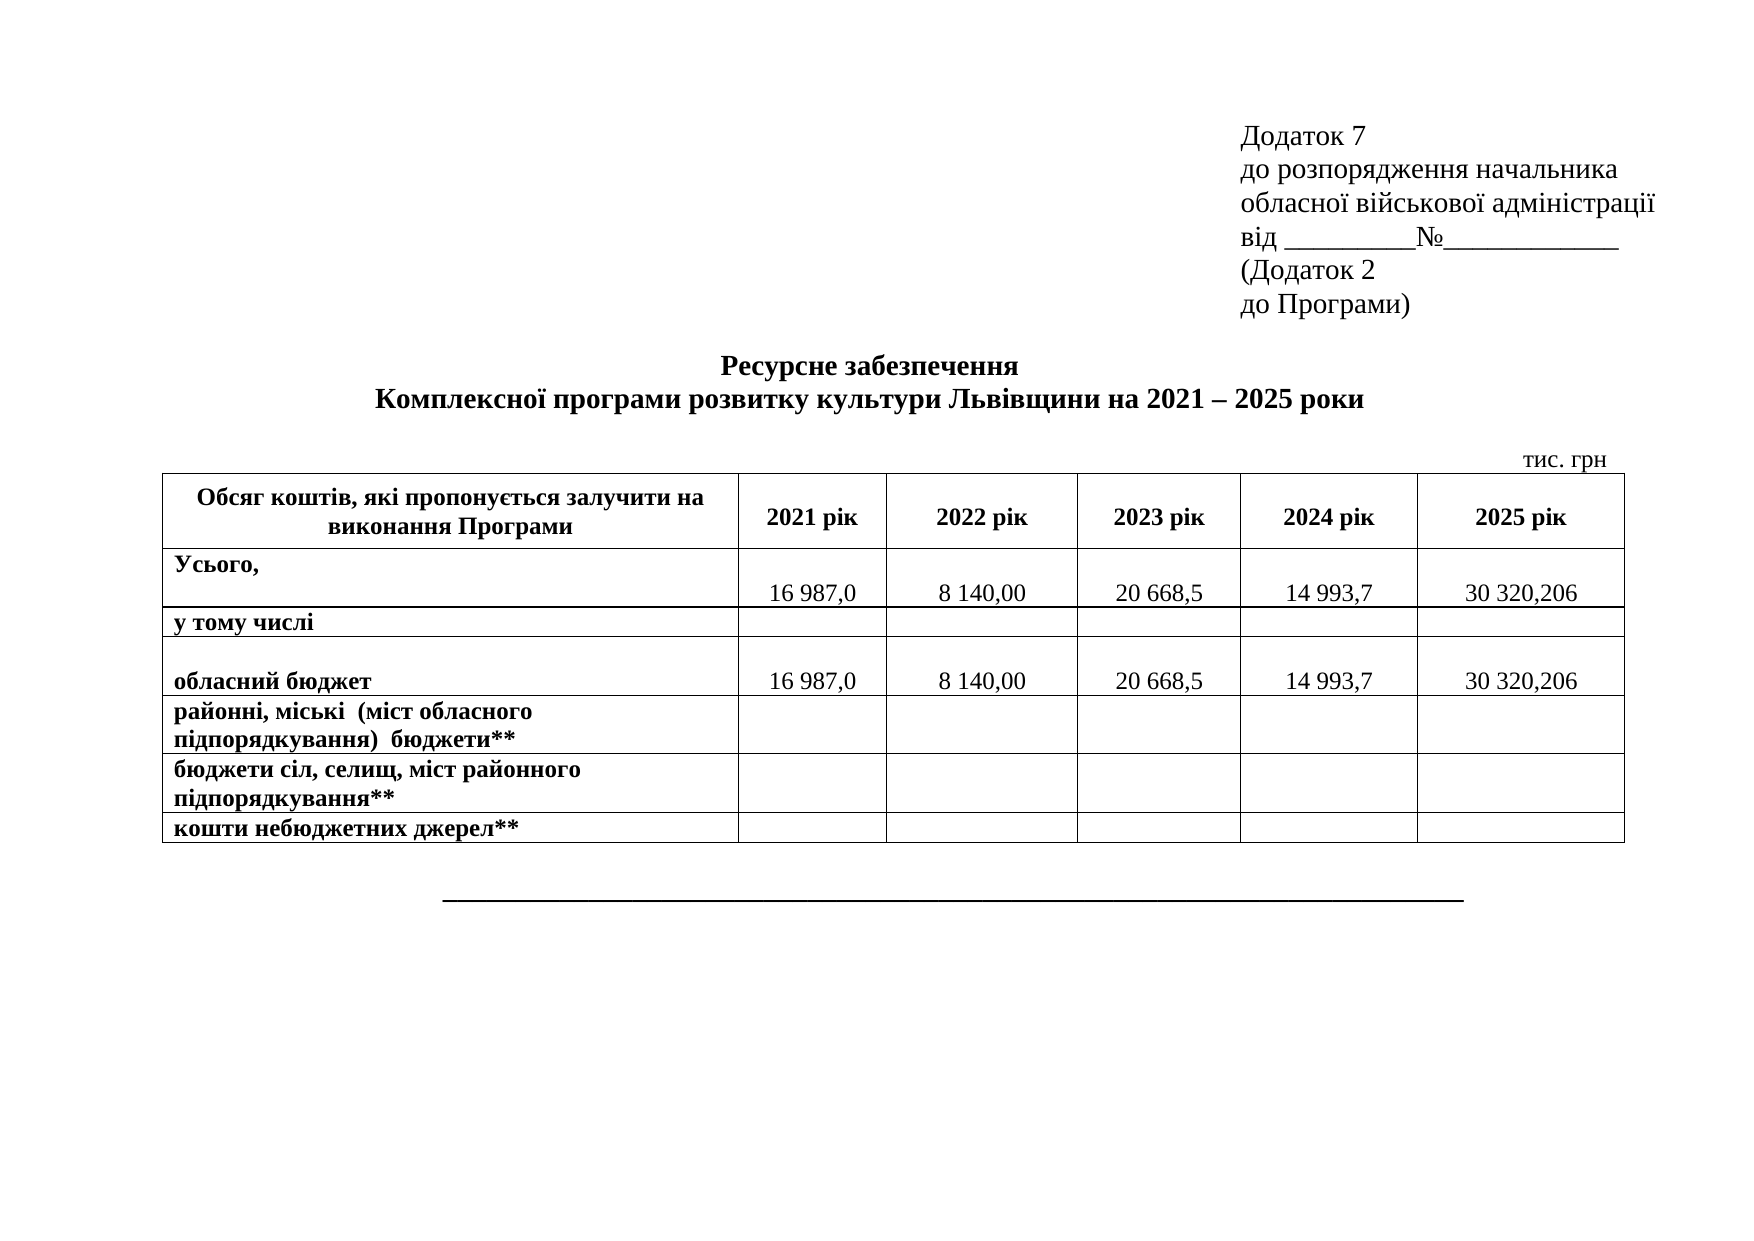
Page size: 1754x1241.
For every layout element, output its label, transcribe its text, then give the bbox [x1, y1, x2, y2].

text ______________________________________________________________________ [74, 871, 1665, 905]
table_cell 20 668,5 [1078, 549, 1240, 606]
table_cell 20 668,5 [1078, 637, 1240, 695]
table_cell 14 993,7 [1241, 549, 1417, 606]
table_cell [1078, 696, 1240, 753]
text від _________№____________ [1240, 219, 1665, 252]
table_cell [1241, 813, 1417, 842]
table_cell районні, міські (міст обласного підпорядкування) бюджети** [163, 696, 738, 753]
table_cell 30 320,206 [1418, 637, 1624, 695]
table_cell [739, 813, 886, 842]
table_cell [887, 754, 1077, 812]
table_cell [887, 608, 1077, 636]
text Комплексної програми розвитку культури Львівщини на 2021 – 2025 роки [74, 382, 1665, 415]
table_cell 16 987,0 [739, 637, 886, 695]
table_cell [739, 696, 886, 753]
table_header 2023 рік [1078, 474, 1240, 548]
table_cell [1241, 754, 1417, 812]
table_cell [1078, 608, 1240, 636]
table_cell [1418, 696, 1624, 753]
table_header 2024 рік [1241, 474, 1417, 548]
table_cell [1418, 813, 1624, 842]
table_cell [739, 608, 886, 636]
table_cell 14 993,7 [1241, 637, 1417, 695]
table_cell 30 320,206 [1418, 549, 1624, 606]
table_cell 8 140,00 [887, 637, 1077, 695]
text Ресурсне забезпечення [74, 348, 1665, 382]
table_cell обласний бюджет [163, 637, 738, 695]
text (Додаток 2 [1240, 252, 1665, 286]
table_header 2021 рік [739, 474, 886, 548]
table_cell 8 140,00 [887, 549, 1077, 606]
table_cell [1078, 813, 1240, 842]
table_cell бюджети сіл, селищ, міст районного підпорядкування** [163, 754, 738, 812]
table_cell [1078, 754, 1240, 812]
table_header 2025 рік [1418, 474, 1624, 548]
text обласної військової адміністрації [1240, 185, 1665, 219]
table_cell [1241, 608, 1417, 636]
table_cell Усього, [163, 549, 738, 606]
table_cell [1418, 754, 1624, 812]
text до розпорядження начальника [1240, 152, 1665, 185]
table_cell [1241, 696, 1417, 753]
table_cell 16 987,0 [739, 549, 886, 606]
table_header 2022 рік [887, 474, 1077, 548]
table_cell кошти небюджетних джерел** [163, 813, 738, 842]
table_cell [739, 754, 886, 812]
table_cell [1418, 608, 1624, 636]
table_cell [887, 813, 1077, 842]
text до Програми) [1240, 286, 1665, 319]
text тис. грн [1523, 444, 1665, 473]
table_cell [887, 696, 1077, 753]
table_cell у тому числі [163, 608, 738, 636]
table_header Обсяг коштів, які пропонується залучити на виконання Програми [163, 474, 738, 548]
text Додаток 7 [1240, 118, 1665, 152]
